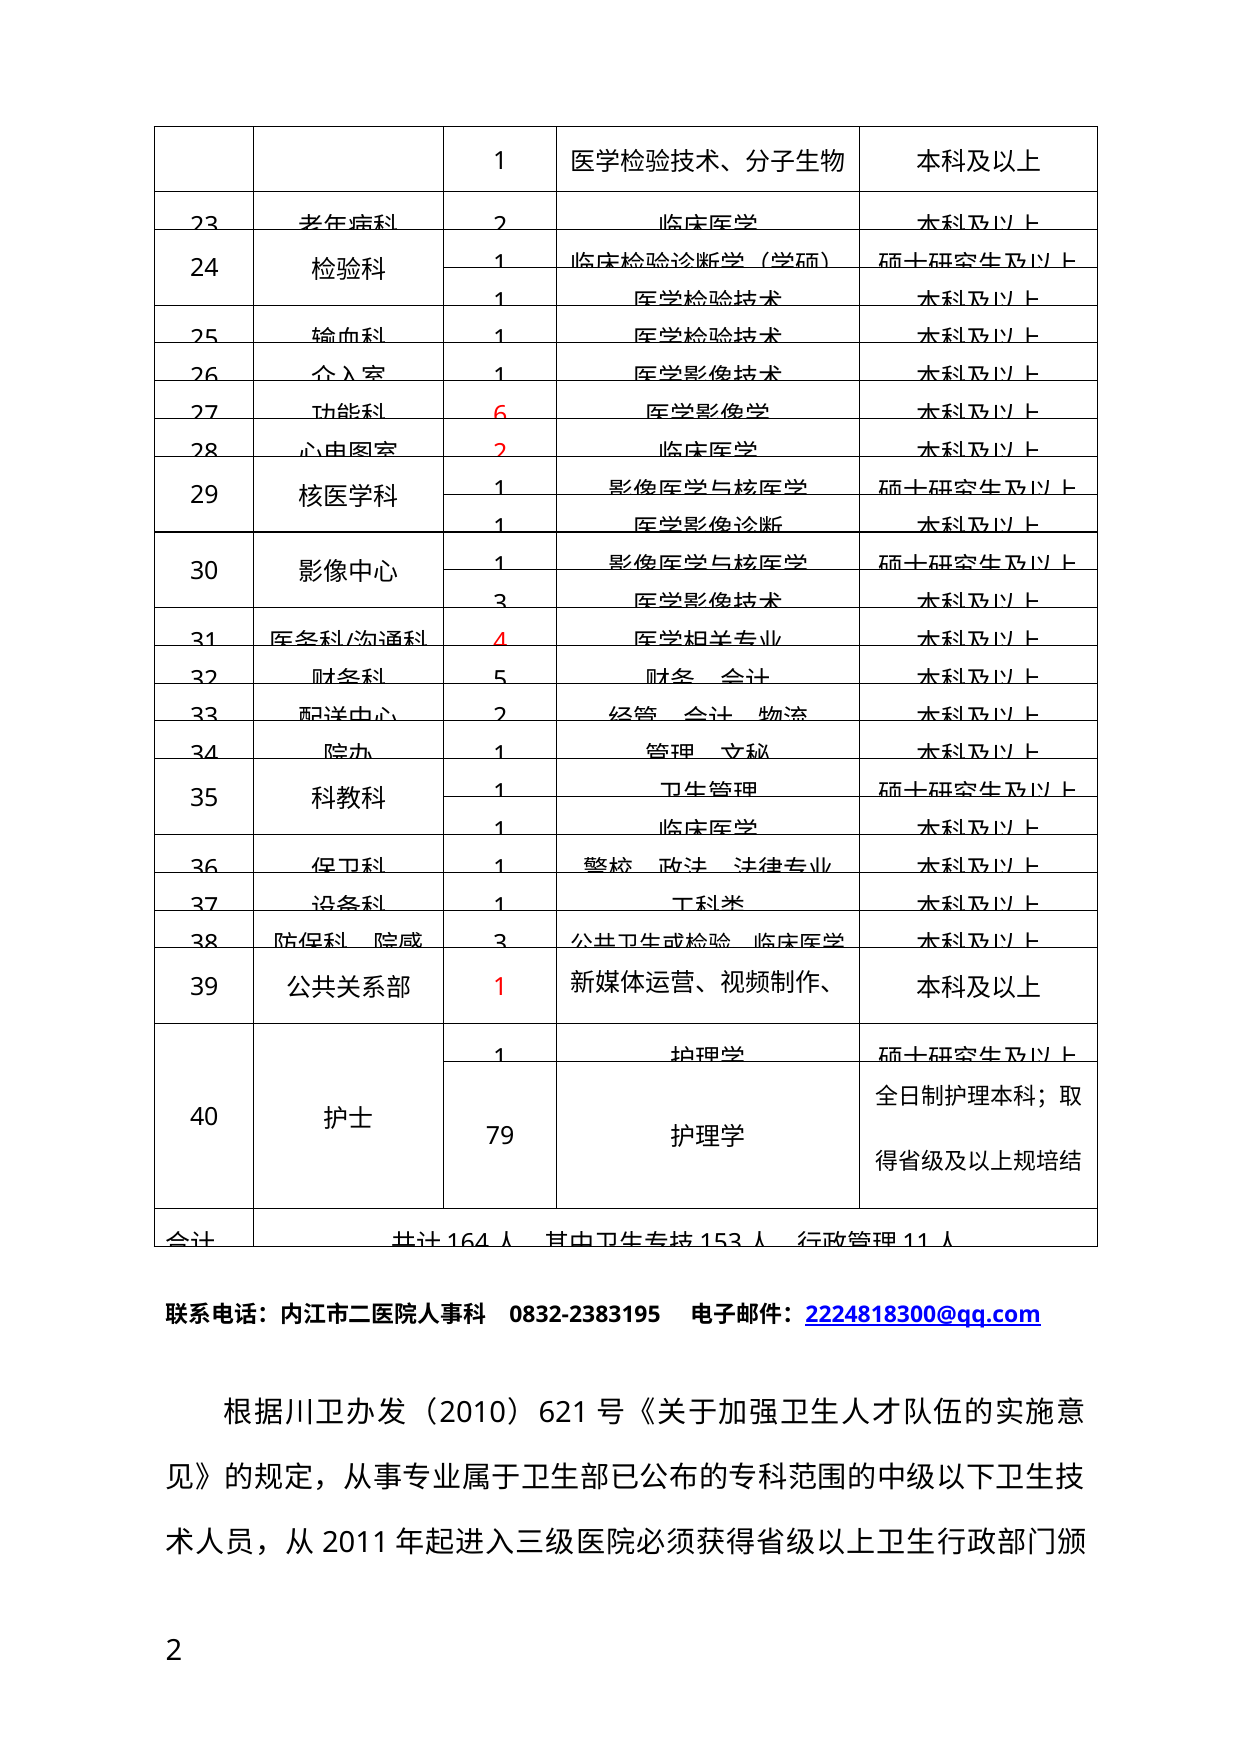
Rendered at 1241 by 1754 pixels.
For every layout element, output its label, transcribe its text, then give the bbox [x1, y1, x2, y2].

table_cell 医学影像技术 [557, 570, 859, 607]
table_cell 本科及以上 [860, 343, 1097, 380]
table_cell 全日制护理本科；取得省级及以上规培结业证书的全日制大专护士；身高155以上 [860, 1062, 1097, 1208]
table_cell 1 [444, 721, 556, 758]
table_cell 功能科 [254, 381, 443, 418]
table_cell 1 [444, 457, 556, 493]
table_cell 31 [155, 608, 253, 645]
text 联系电话：内江市二医院人事科 0832-2383195 电子邮件：2224818300@qq.com [165, 1280, 1087, 1345]
table_cell 防保科、院感科 [254, 911, 443, 947]
table_cell 1 [444, 835, 556, 872]
table_cell 合计 [155, 1209, 253, 1246]
table_cell 输血科 [254, 306, 443, 342]
table_cell 医学影像技术 [557, 343, 859, 380]
table_cell 检验科 [254, 230, 443, 304]
table_cell 24 [155, 230, 253, 304]
table_cell 医学相关专业 [557, 608, 859, 645]
table_cell 护理学 [557, 1024, 859, 1061]
table_cell 本科及以上 [860, 873, 1097, 909]
table_cell 本科及以上 [860, 835, 1097, 872]
table_cell 2 [444, 684, 556, 720]
table_cell 硕士研究生及以上 [860, 457, 1097, 493]
table_cell 警校、政法、法律专业 [557, 835, 859, 872]
table_cell 5 [444, 646, 556, 683]
table_cell 1 [444, 127, 556, 191]
table_cell 本科及以上 [860, 721, 1097, 758]
table_cell 本科及以上 [860, 570, 1097, 607]
table_cell 1 [444, 268, 556, 304]
table_cell 25 [155, 306, 253, 342]
table_cell 核医学科 [254, 457, 443, 531]
table_cell 财务科 [254, 646, 443, 683]
table_cell 临床医学 [557, 419, 859, 456]
table_cell 1 [444, 873, 556, 909]
table_cell 硕士研究生及以上 [860, 533, 1097, 569]
table_cell 医务科/沟通科 [254, 608, 443, 645]
table_cell 本科及以上 [860, 495, 1097, 531]
table_cell 32 [155, 646, 253, 683]
table_cell 本科及以上 [860, 419, 1097, 456]
table_cell 医学影像学 [557, 381, 859, 418]
table_cell 设备科 [254, 873, 443, 909]
table_cell 1 [444, 797, 556, 834]
table_cell 临床医学 [557, 192, 859, 229]
table_cell 本科及以上 [860, 127, 1097, 191]
table_cell 临床医学 [557, 797, 859, 834]
table_cell 本科及以上 [860, 684, 1097, 720]
table_cell 23 [155, 192, 253, 229]
table_cell 医学检验技术 [557, 306, 859, 342]
table_cell 影像医学与核医学 [557, 533, 859, 569]
table_cell 医学检验技术 [557, 268, 859, 304]
table_cell 30 [155, 533, 253, 607]
table_cell 79 [444, 1062, 556, 1208]
table_cell 1 [444, 495, 556, 531]
table_cell 院办 [254, 721, 443, 758]
table_cell 影像中心 [254, 533, 443, 607]
table_cell 工科类 [557, 873, 859, 909]
table_cell 1 [444, 759, 556, 796]
table_cell 本科及以上 [860, 306, 1097, 342]
table_cell 影像医学与核医学 [557, 457, 859, 493]
table_cell 老年病科 [254, 192, 443, 229]
table_cell 本科及以上 [860, 192, 1097, 229]
table_cell 29 [155, 457, 253, 531]
table_cell 2 [444, 419, 556, 456]
table_cell 医学影像诊断 [557, 495, 859, 531]
table_cell 护士 [254, 1024, 443, 1208]
table_cell 本科及以上 [860, 948, 1097, 1023]
table_cell 公共关系部 [254, 948, 443, 1023]
table_cell 1 [444, 1024, 556, 1061]
table_cell 卫生管理 [557, 759, 859, 796]
table_cell 临床检验诊断学（学硕） [557, 230, 859, 267]
table_cell 管理、文秘 [557, 721, 859, 758]
table_cell 1 [444, 948, 556, 1023]
table_cell 34 [155, 721, 253, 758]
table_cell 35 [155, 759, 253, 834]
table_cell 38 [155, 911, 253, 947]
table_cell 3 [444, 911, 556, 947]
table_cell 33 [155, 684, 253, 720]
table_cell 4 [444, 608, 556, 645]
table_cell 共计164人，其中卫生专技153人，行政管理11人 [254, 1209, 1097, 1246]
table_cell 本科及以上 [860, 608, 1097, 645]
table_cell 1 [444, 306, 556, 342]
table_cell 硕士研究生及以上 [860, 759, 1097, 796]
table_cell 2 [444, 192, 556, 229]
table_cell 37 [155, 873, 253, 909]
table_cell 硕士研究生及以上 [860, 1024, 1097, 1061]
table_cell 财务、会计 [557, 646, 859, 683]
table_cell 心电图室 [254, 419, 443, 456]
table_cell 硕士研究生及以上 [860, 230, 1097, 267]
table_cell 护理学 [557, 1062, 859, 1208]
table_cell 6 [444, 381, 556, 418]
table_cell 公共卫生或检验、临床医学专业 [557, 911, 859, 947]
table_cell 1 [444, 533, 556, 569]
table_cell 本科及以上 [860, 797, 1097, 834]
table_cell 本科及以上 [860, 646, 1097, 683]
table_cell 保卫科 [254, 835, 443, 872]
table_cell 经管、会计、物流 [557, 684, 859, 720]
table_cell 本科及以上 [860, 268, 1097, 304]
table_cell 40 [155, 1024, 253, 1208]
table_cell 医学检验技术、分子生物技术 [557, 127, 859, 191]
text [165, 1377, 1087, 1572]
table_cell 27 [155, 381, 253, 418]
table_cell 新媒体运营、视频制作、拍摄及设计 [557, 948, 859, 1023]
table_cell 26 [155, 343, 253, 380]
table_cell 本科及以上 [860, 381, 1097, 418]
table_cell 介入室 [254, 343, 443, 380]
table_cell 配送中心 [254, 684, 443, 720]
table_cell 1 [444, 343, 556, 380]
table_cell 1 [444, 230, 556, 267]
table_cell 本科及以上 [860, 911, 1097, 947]
table_cell 36 [155, 835, 253, 872]
table_cell 39 [155, 948, 253, 1023]
table_cell 28 [155, 419, 253, 456]
table_cell 3 [444, 570, 556, 607]
table_cell 科教科 [254, 759, 443, 834]
